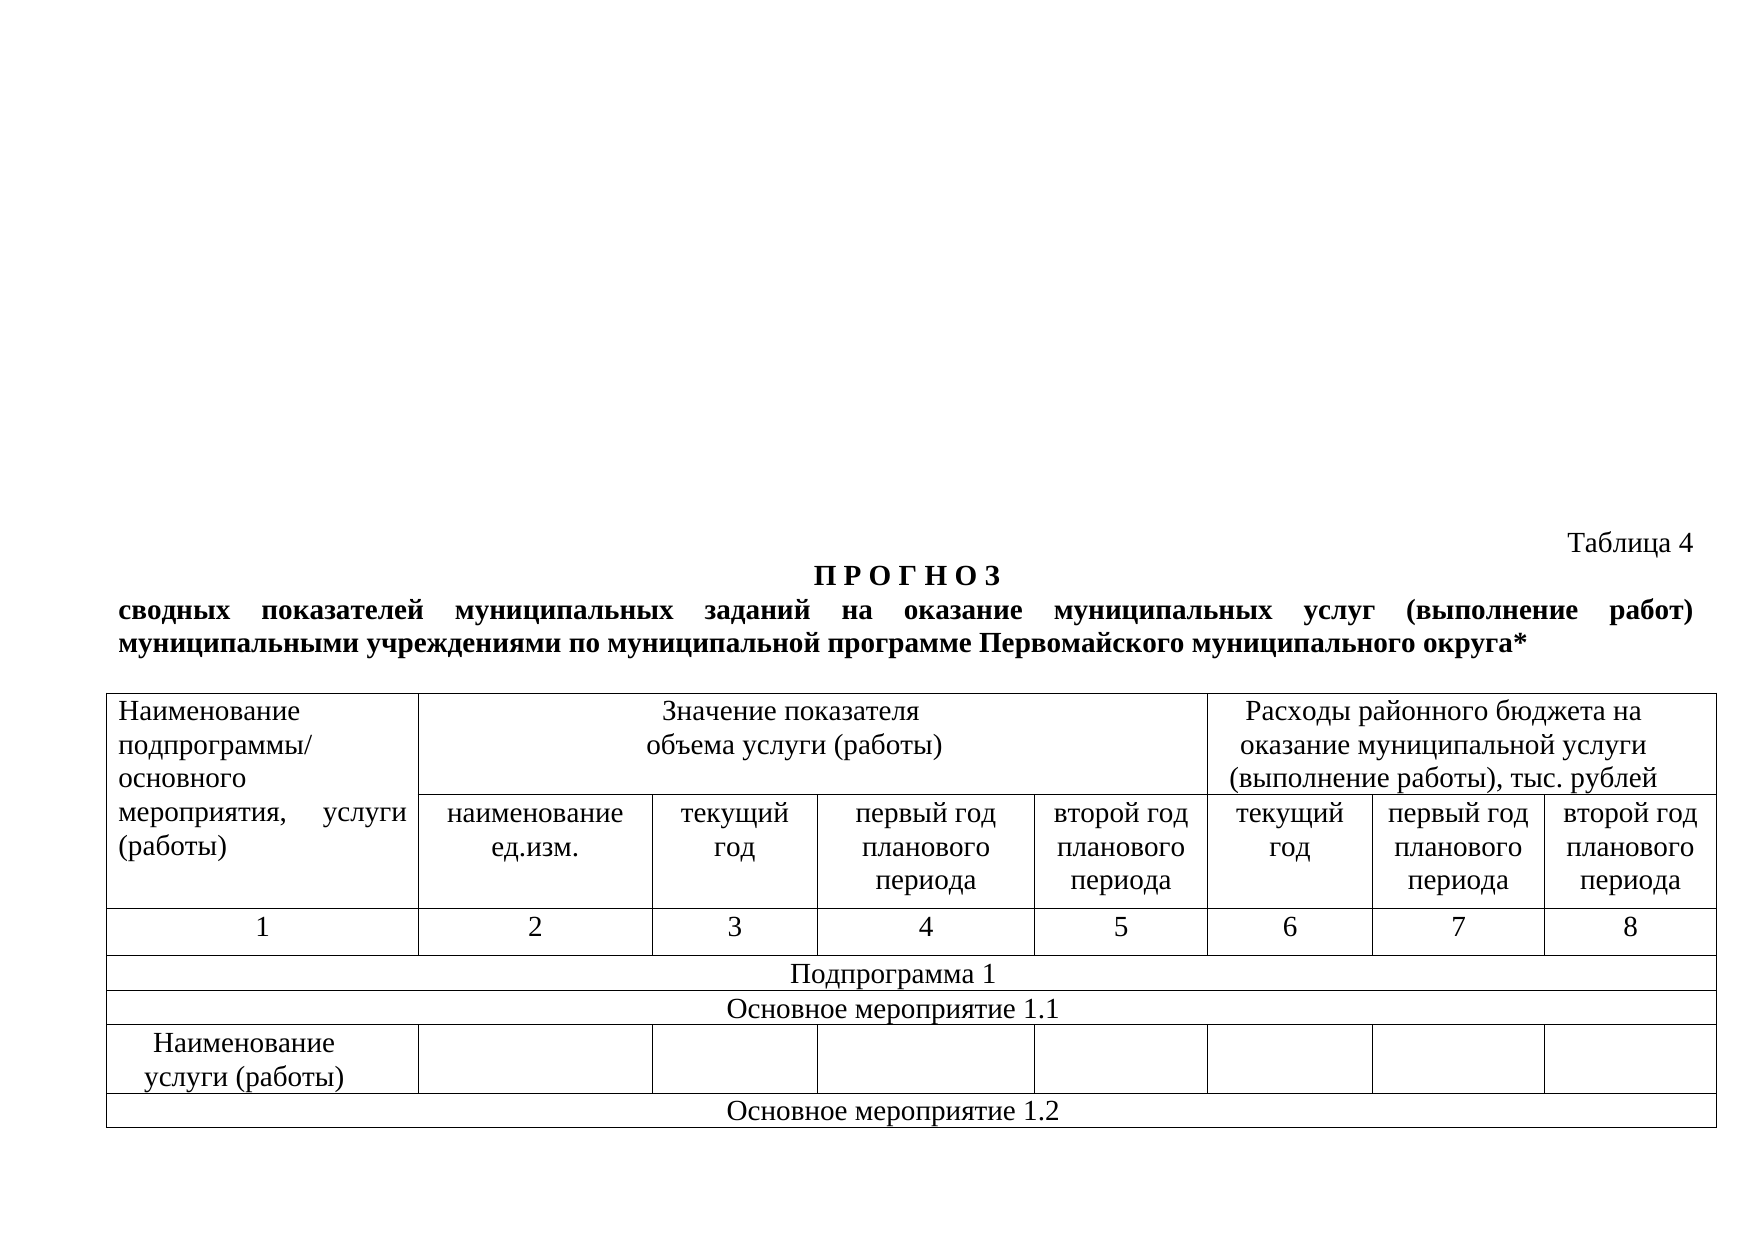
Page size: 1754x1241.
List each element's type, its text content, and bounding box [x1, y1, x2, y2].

table_cell 5 [1035, 909, 1207, 955]
table_cell первый год планового периода [818, 795, 1034, 908]
table_cell Наименование услуги (работы) [107, 1025, 418, 1092]
table_cell 3 [653, 909, 817, 955]
text сводных показателей муниципальных заданий на оказание муниципальных услуг (выполнение работ) муниципальными учреждениями по муниципальной программе Первомайского муниципального округа* [118, 592, 1695, 659]
table_cell 8 [1545, 909, 1716, 955]
table_cell второй год планового периода [1035, 795, 1207, 908]
table_cell текущий год [653, 795, 817, 908]
table_cell [419, 1025, 652, 1092]
table_cell текущий год [1208, 795, 1372, 908]
table_cell Подпрограмма 1 [107, 956, 1716, 990]
table_header Значение показателя объема услуги (работы) [419, 694, 1207, 794]
table_cell 4 [818, 909, 1034, 955]
table_cell 2 [419, 909, 652, 955]
table_cell Основное мероприятие 1.2 [107, 1094, 1716, 1127]
table_cell [818, 1025, 1034, 1092]
table_cell [1035, 1025, 1207, 1092]
table_cell [1373, 1025, 1544, 1092]
table_cell [653, 1025, 817, 1092]
table_cell 1 [107, 909, 418, 955]
table_cell [1545, 1025, 1716, 1092]
table_header Наименование подпрограммы/ основного мероприятия, услуги (работы) [107, 694, 418, 908]
table_cell наименование ед.изм. [419, 795, 652, 908]
table_cell второй год планового периода [1545, 795, 1716, 908]
table_cell первый год планового периода [1373, 795, 1544, 908]
text П Р О Г Н О З [118, 558, 1695, 592]
table_cell [1208, 1025, 1372, 1092]
table_cell Основное мероприятие 1.1 [107, 991, 1716, 1024]
text Таблица 4 [118, 525, 1693, 558]
table_header Расходы районного бюджета на оказание муниципальной услуги (выполнение работы), тыс. рублей [1208, 694, 1716, 794]
table_cell 7 [1373, 909, 1544, 955]
table_cell 6 [1208, 909, 1372, 955]
